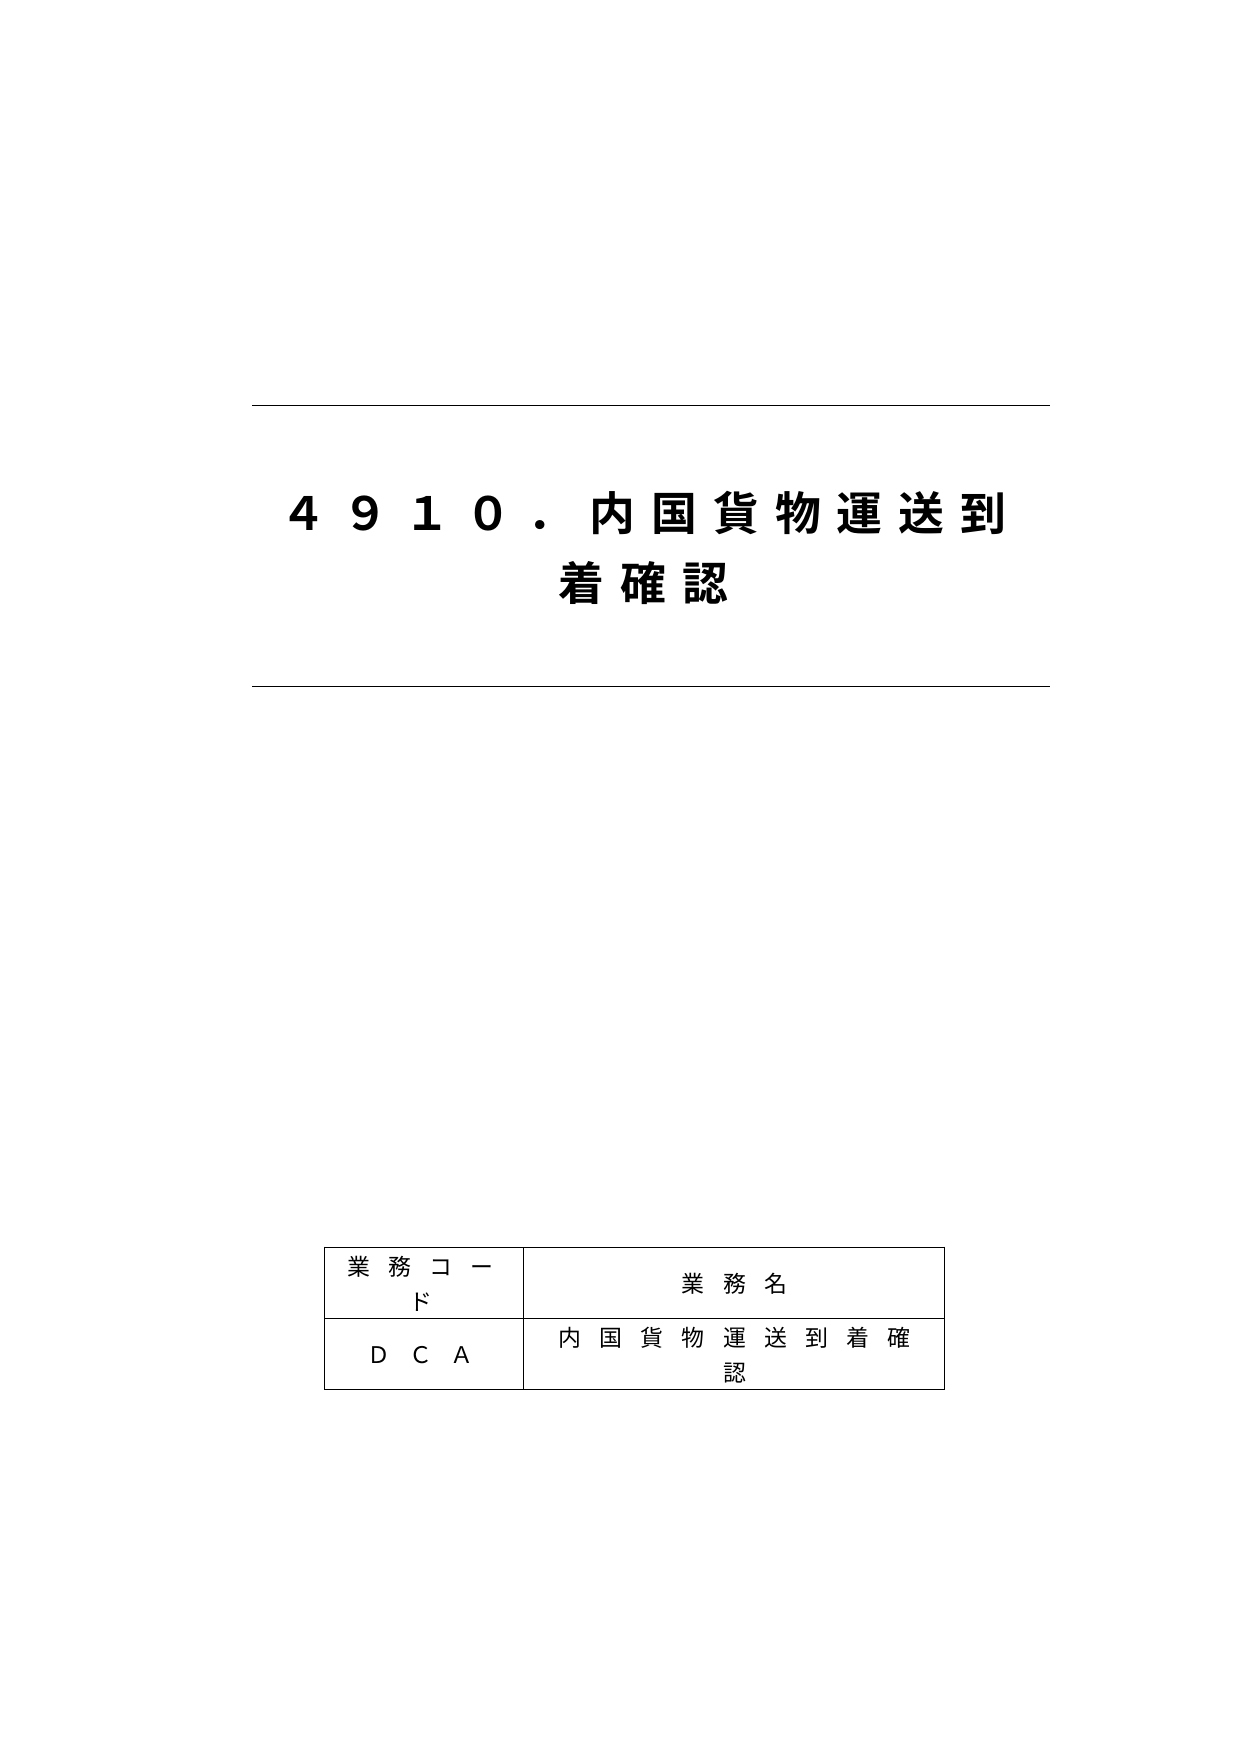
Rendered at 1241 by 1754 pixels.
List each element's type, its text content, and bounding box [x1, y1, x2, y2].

table_cell 内国貨物運送到着確認 [524, 1319, 944, 1389]
table_header 業務コード [325, 1248, 523, 1318]
table_header 業務名 [524, 1248, 944, 1318]
table_cell ＤＣＡ [325, 1319, 523, 1389]
table_header ４９１０．内国貨物運送到着確認 [252, 406, 1049, 686]
